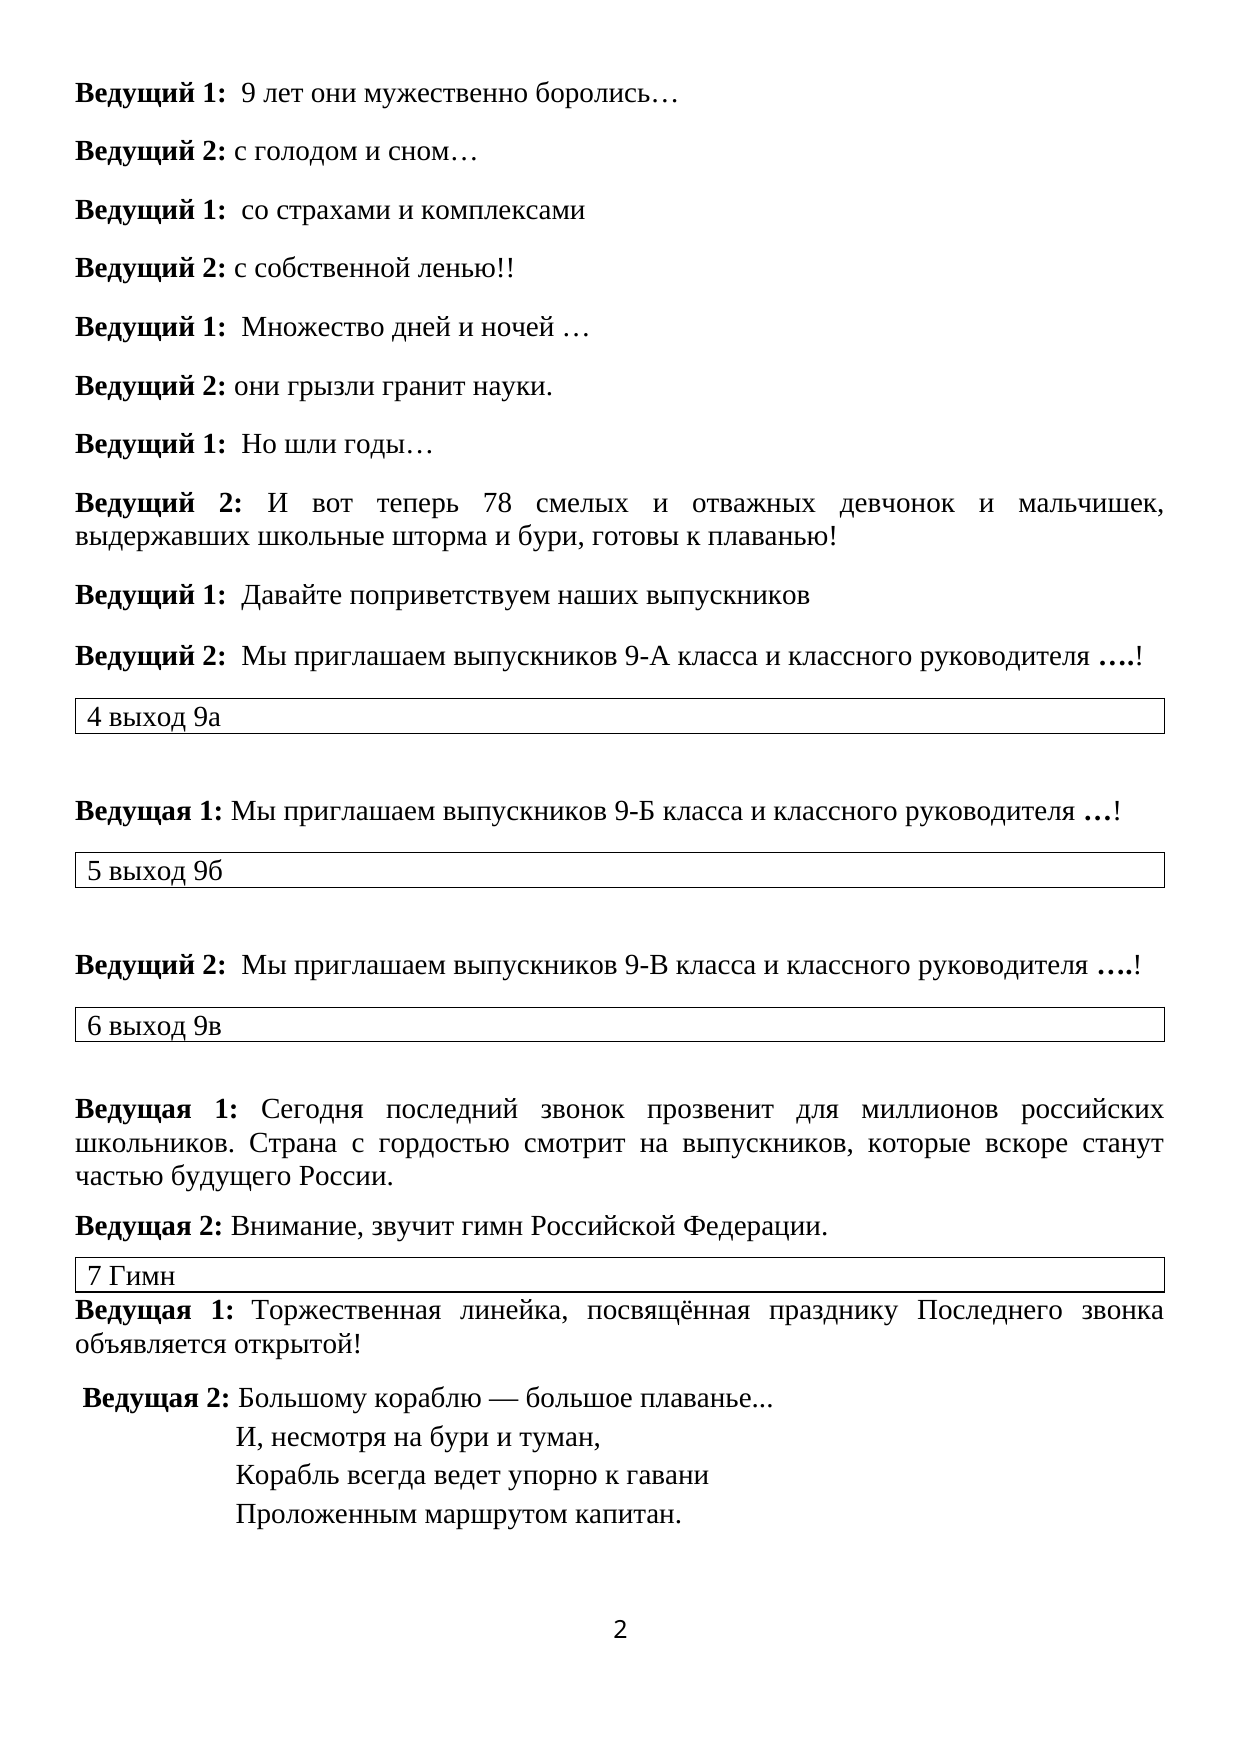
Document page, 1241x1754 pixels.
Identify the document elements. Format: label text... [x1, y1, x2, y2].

text И, несмотря на бури и туман, [75, 1419, 1165, 1452]
text Ведущая 1: Мы приглашаем выпускников 9-Б класса и классного руководителя …! [75, 793, 1165, 826]
text Ведущий 1: Но шли годы… [75, 426, 1165, 460]
text Корабль всегда ведет упорно к гавани [75, 1457, 1165, 1491]
table_header 4 выход 9а [76, 699, 1164, 732]
text Ведущий 2: И вот теперь 78 смелых и отважных девчонок и мальчишек, выдержавших школьные шторма и бури, готовы к плаванью! [75, 485, 1165, 552]
text Ведущая 2: Большому кораблю — большое плаванье... [75, 1380, 1165, 1414]
text Проложенным маршрутом капитан. [75, 1496, 1165, 1529]
table_header 6 выход 9в [76, 1008, 1164, 1041]
text Ведущий 1: Давайте поприветствуем наших выпускников [75, 577, 1165, 610]
text Ведущий 1: Множество дней и ночей … [75, 309, 1165, 343]
text Ведущий 2: с собственной ленью!! [75, 251, 1165, 284]
text Ведущий 2: они грызли гранит науки. [75, 368, 1165, 401]
text Ведущий 1: 9 лет они мужественно боролись… [75, 75, 1165, 108]
text Ведущий 2: с голодом и сном… [75, 133, 1165, 167]
text Ведущий 2: Мы приглашаем выпускников 9-А класса и классного руководителя ….! [75, 638, 1165, 672]
text Ведущий 1: со страхами и комплексами [75, 192, 1165, 226]
text Ведущая 1: Сегодня последний звонок прозвенит для миллионов российских школьников. Страна с гордостью смотрит на выпускников, которые вскоре станут частью будущего России. [75, 1091, 1165, 1192]
text Ведущий 2: Мы приглашаем выпускников 9-В класса и классного руководителя ….! [75, 947, 1165, 981]
text Ведущая 2: Внимание, звучит гимн Российской Федерации. [75, 1208, 1165, 1241]
table_header 7 Гимн [76, 1258, 1164, 1291]
table_header 5 выход 9б [76, 853, 1164, 887]
text Ведущая 1: Торжественная линейка, посвящённая празднику Последнего звонка объявляется открытой! [75, 1293, 1165, 1359]
